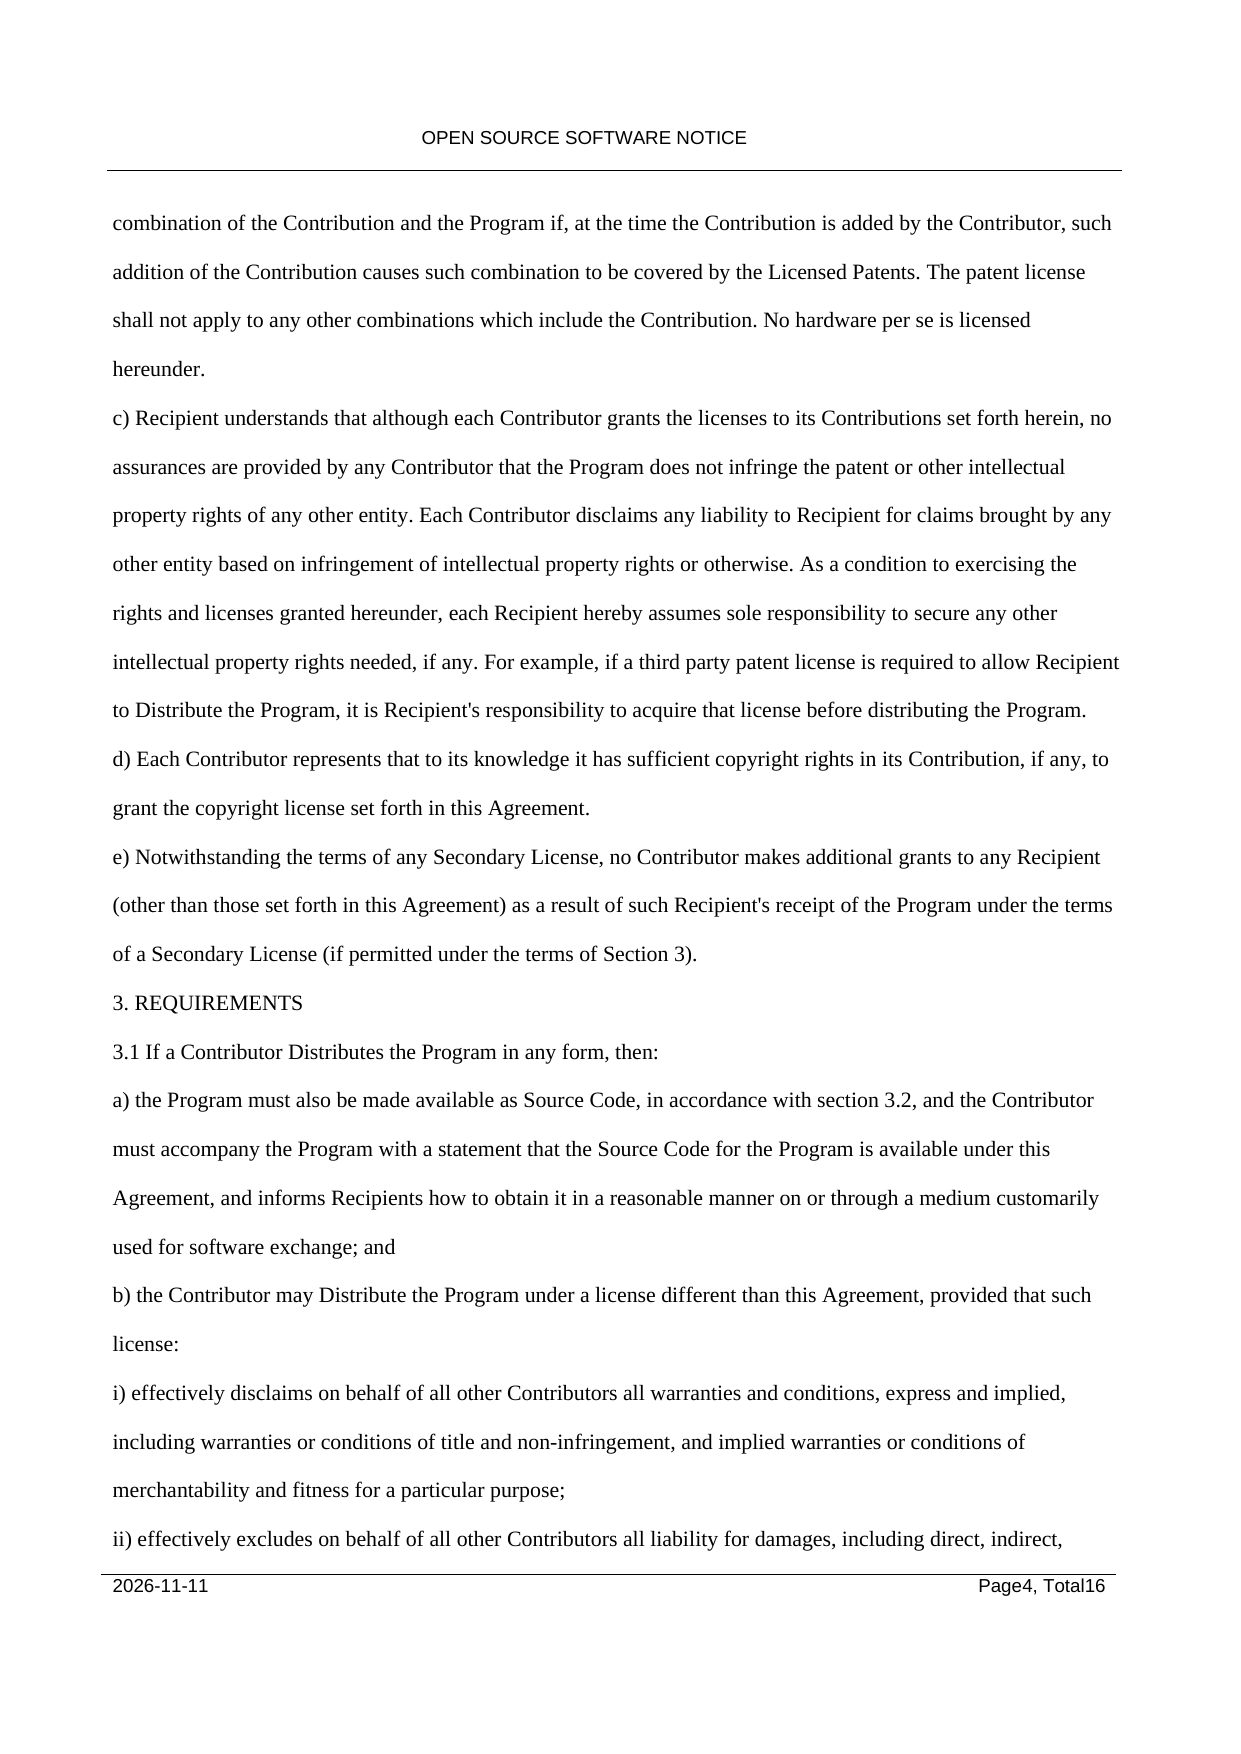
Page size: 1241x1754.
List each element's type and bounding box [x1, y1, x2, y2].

text [112, 206, 1128, 1555]
